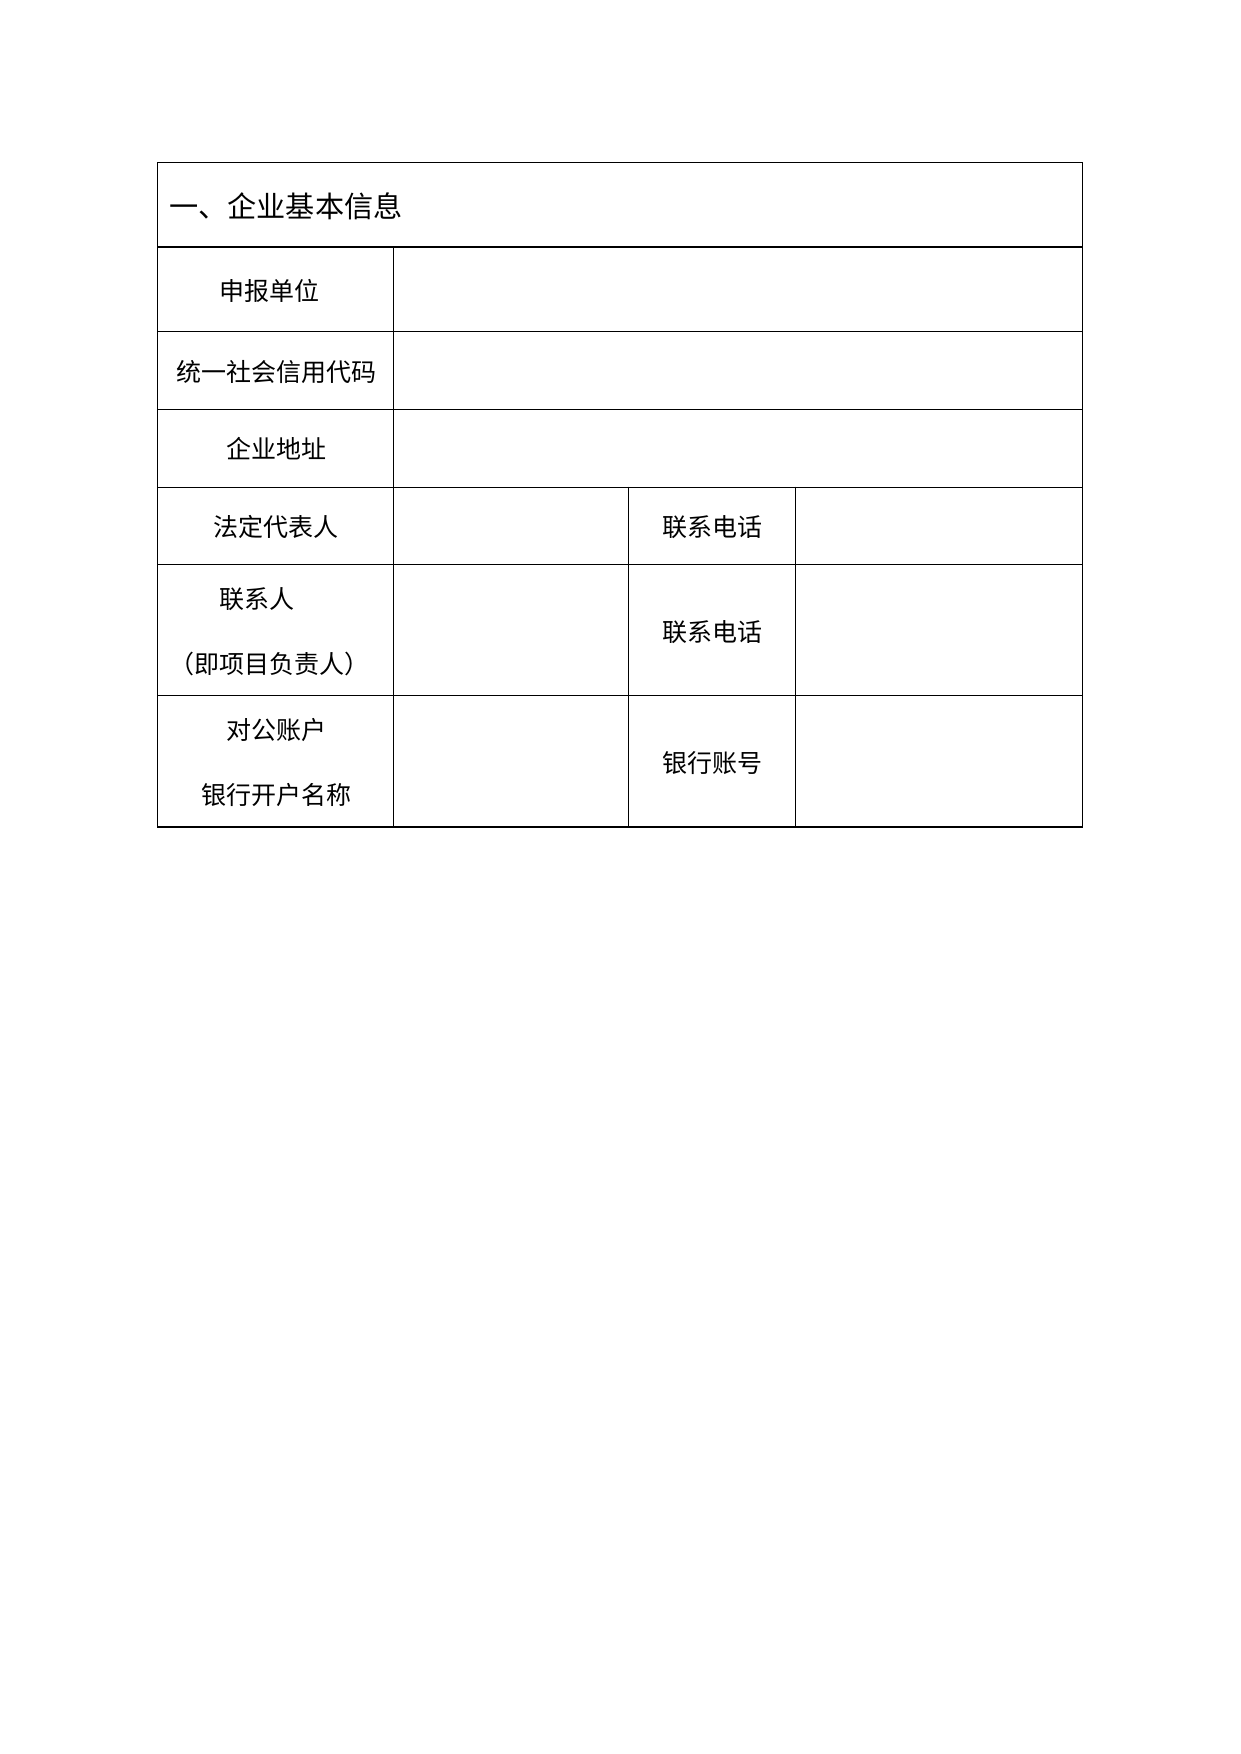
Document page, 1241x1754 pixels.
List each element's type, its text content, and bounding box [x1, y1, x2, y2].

table_cell 企业地址 [158, 410, 393, 487]
table_cell 银行账号 [629, 696, 795, 826]
table_cell [394, 696, 628, 826]
table_cell 联系人 （即项目负责人） [158, 565, 393, 695]
table_cell [394, 332, 1082, 409]
table_header 一、企业基本信息 [158, 163, 1082, 246]
table_cell [394, 488, 628, 564]
table_cell [394, 410, 1082, 487]
table_cell 法定代表人 [158, 488, 393, 564]
table_cell [796, 696, 1082, 826]
table_cell [394, 565, 628, 695]
table_cell [796, 565, 1082, 695]
table_cell [796, 488, 1082, 564]
table_cell 对公账户 银行开户名称 [158, 696, 393, 826]
table_cell [394, 248, 1082, 331]
table_cell 申报单位 [158, 248, 393, 331]
table_cell 统一社会信用代码 [158, 332, 393, 409]
table_cell 联系电话 [629, 488, 795, 564]
table_cell 联系电话 [629, 565, 795, 695]
